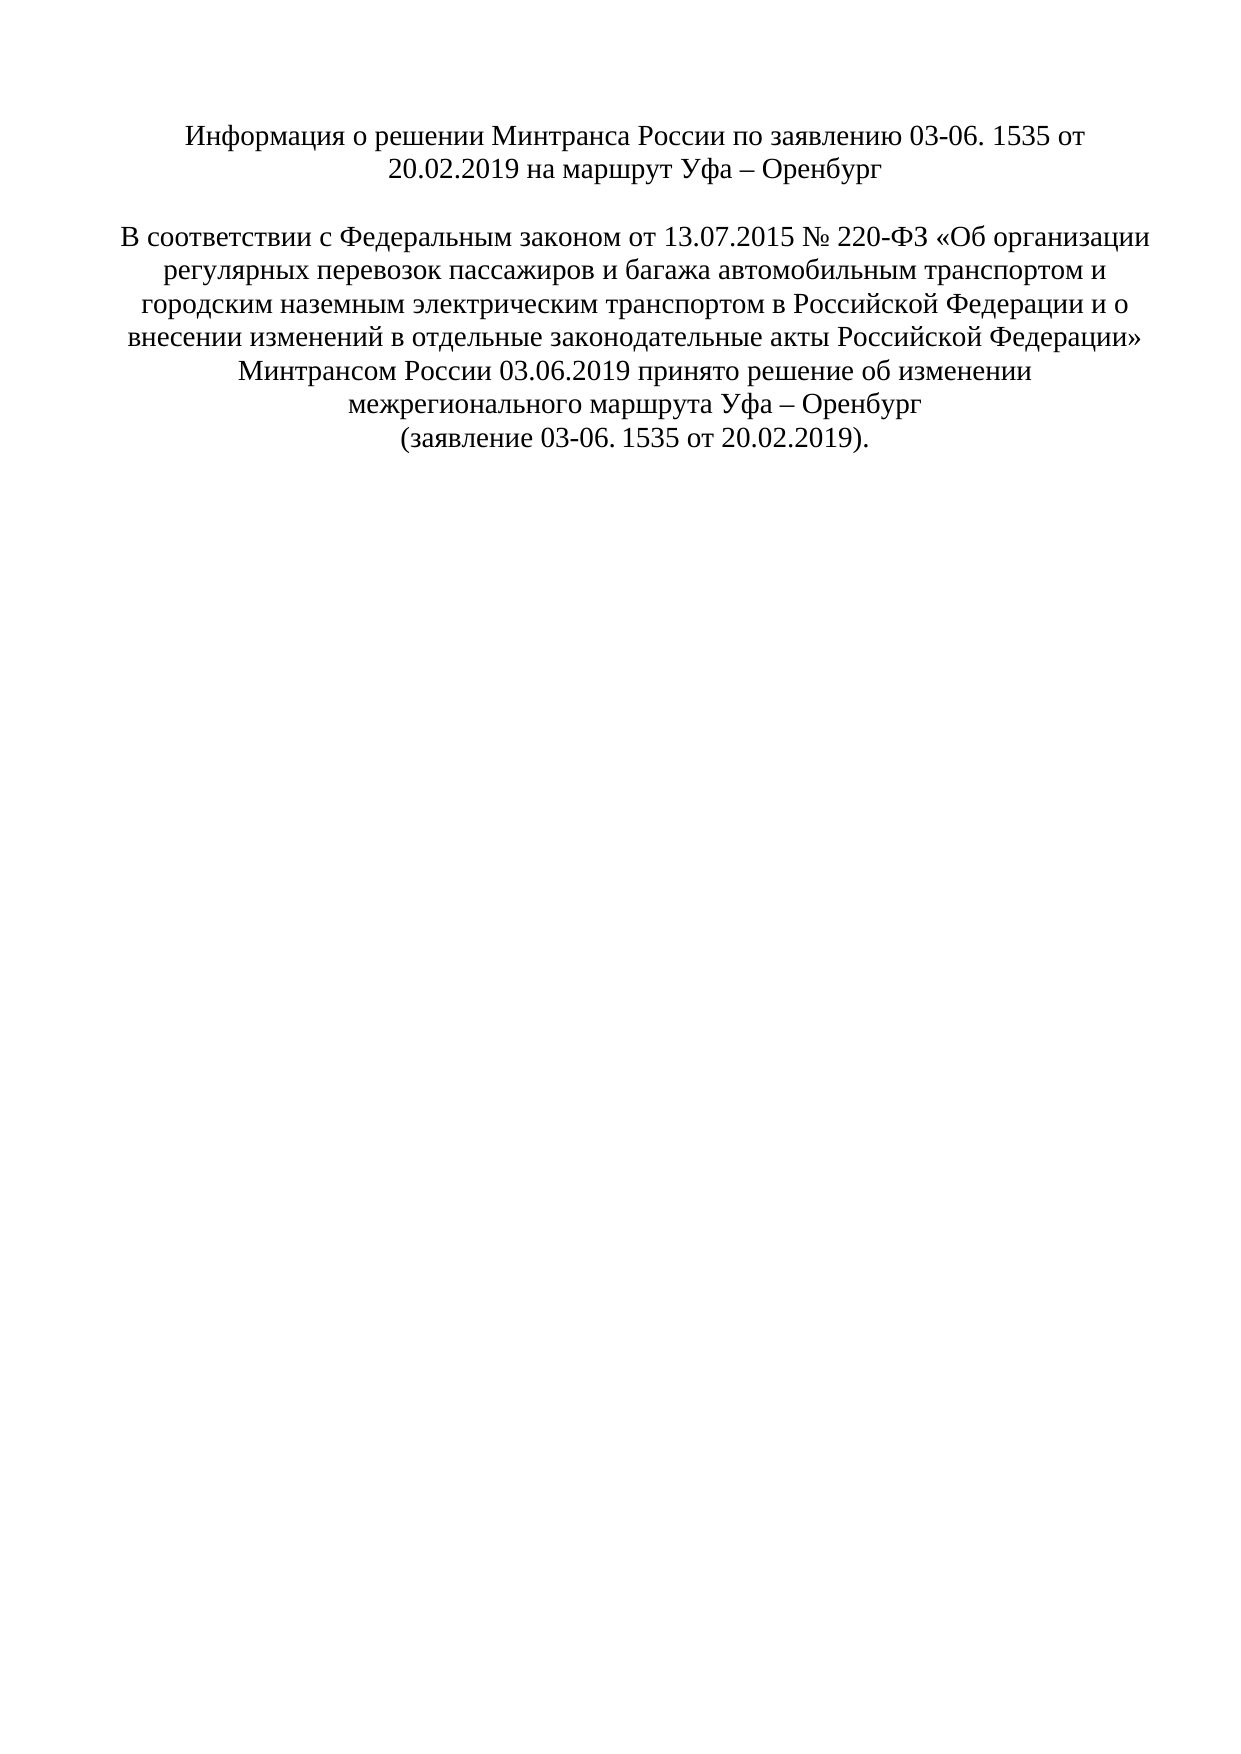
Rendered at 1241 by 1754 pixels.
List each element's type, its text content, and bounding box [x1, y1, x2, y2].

text В соответствии с Федеральным законом от 13.07.2015 № 220-ФЗ «Об организации регулярных перевозок пассажиров и багажа автомобильным транспортом и городским наземным электрическим транспортом в Российской Федерации и о внесении изменений в отдельные законодательные акты Российской Федерации» Минтрансом России 03.06.2019 принято решение об изменении межрегионального маршрута Уфа – Оренбург [118, 219, 1152, 420]
text (заявление 03-06. 1535 от 20.02.2019). [118, 420, 1152, 453]
text Информация о решении Минтранса России по заявлению 03-06. 1535 от 20.02.2019 на маршрут Уфа – Оренбург [118, 118, 1152, 185]
